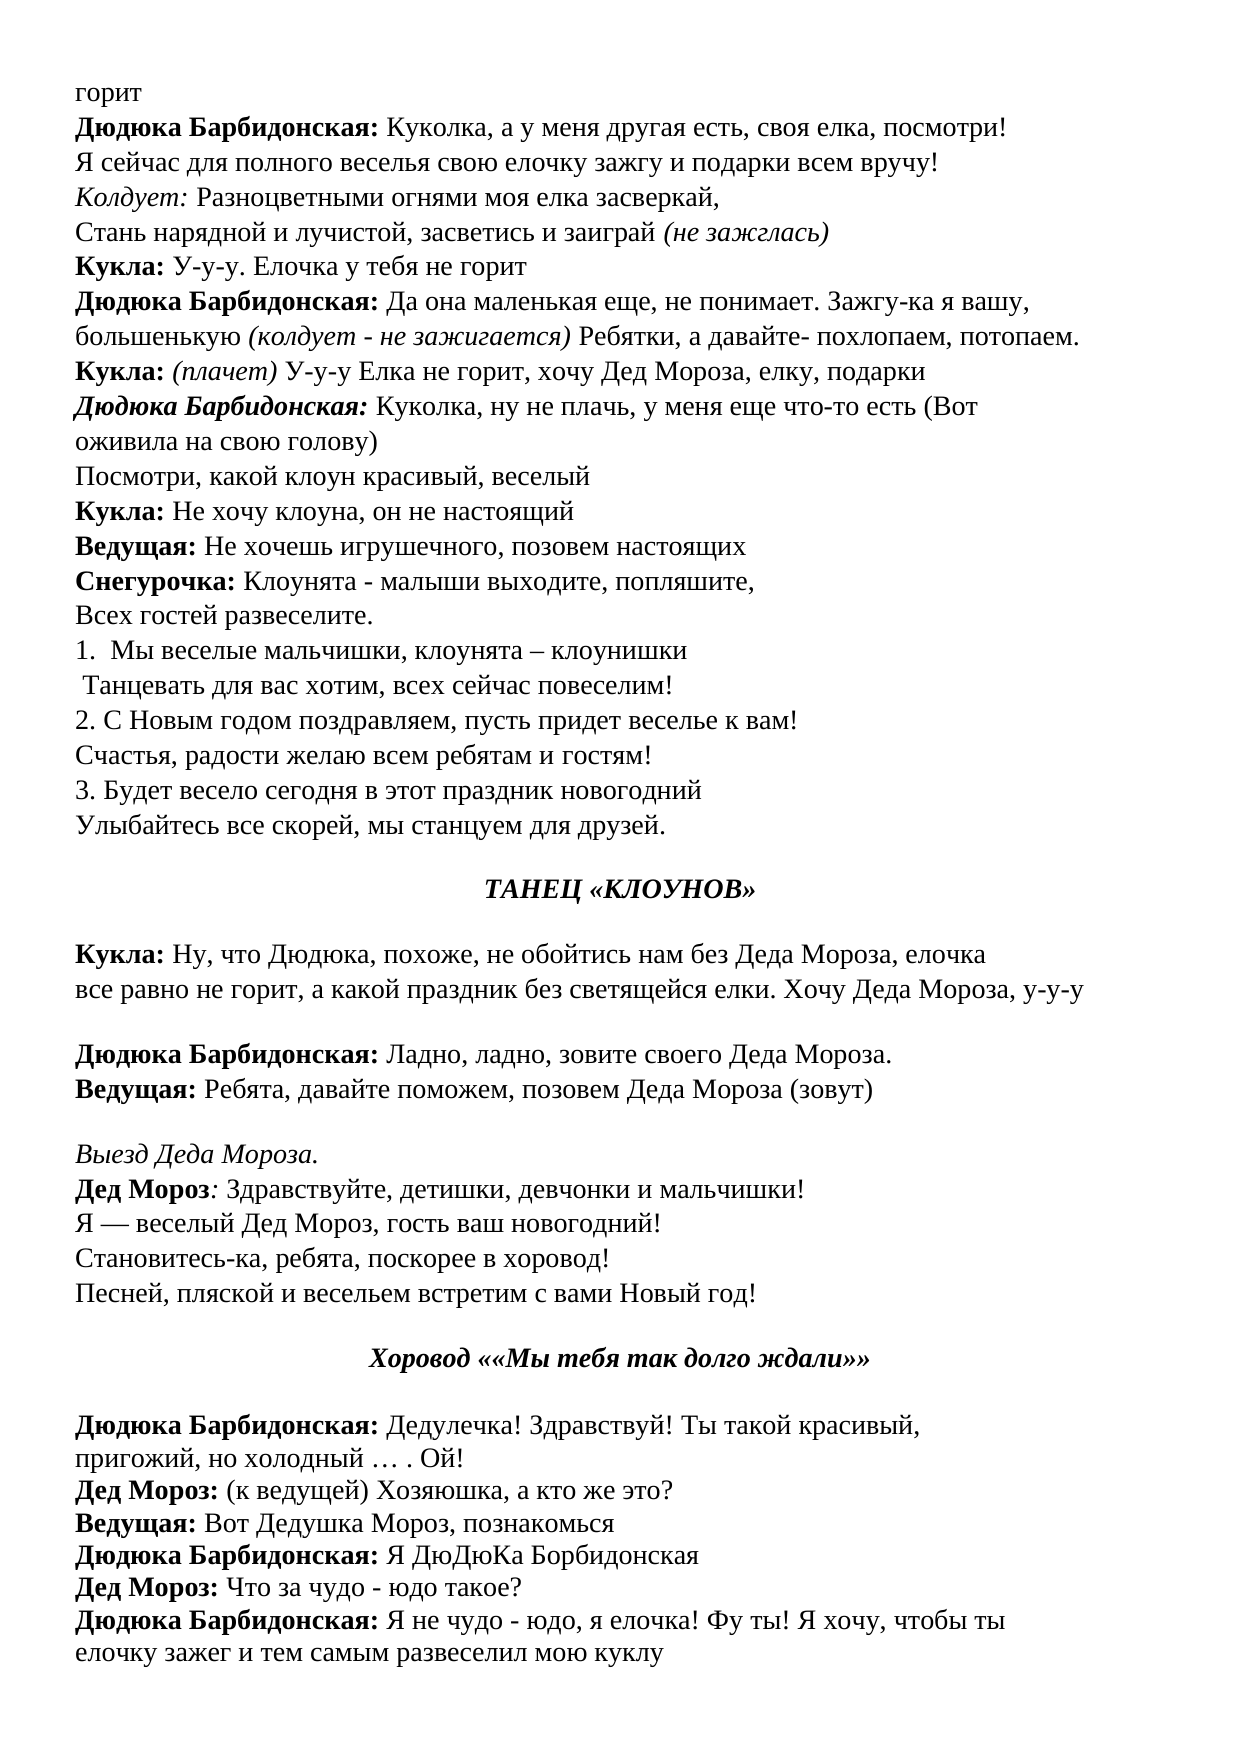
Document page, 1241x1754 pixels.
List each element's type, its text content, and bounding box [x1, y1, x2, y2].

text Хоровод ««Мы тебя так долго ждали»» [75, 1341, 1165, 1373]
text ТАНЕЦ «КЛОУНОВ» [75, 873, 1165, 935]
text Становитесь-ка, ребята, поскорее в хоровод! [75, 1241, 1165, 1274]
text Дюдюка Барбидонская: Ладно, ладно, зовите своего Деда Мороза. Ведущая: Ребята, давайте поможем, позовем Деда Мороза (зовут) [75, 1037, 1165, 1134]
text Кукла: Ну, что Дюдюка, похоже, не обойтись нам без Деда Мороза, елочка все равно не горит, а какой праздник без светящейся елки. Хочу Деда Мороза, у-у-у [75, 937, 1165, 1035]
text Я — веселый Дед Мороз, гость ваш новогодний! [75, 1207, 1165, 1239]
text Танцевать для вас хотим, всех сейчас повеселим! [75, 668, 1165, 701]
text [75, 75, 1165, 631]
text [75, 1376, 1165, 1668]
text Счастья, радости желаю всем ребятам и гостям! [75, 738, 1165, 770]
text Выезд Деда Мороза. Дед Мороз: Здравствуйте, детишки, девчонки и мальчишки! [75, 1137, 1165, 1204]
text Песней, пляской и весельем встретим с вами Новый год! [75, 1276, 1165, 1339]
text Улыбайтесь все скорей, мы станцуем для друзей. [75, 808, 1165, 870]
text 2. С Новым годом поздравляем, пусть придет веселье к вам! [75, 703, 1165, 736]
text 1. Мы веселые мальчишки, клоунята – клоунишки [75, 633, 1165, 666]
text 3. Будет весело сегодня в этот праздник новогодний [75, 773, 1165, 805]
